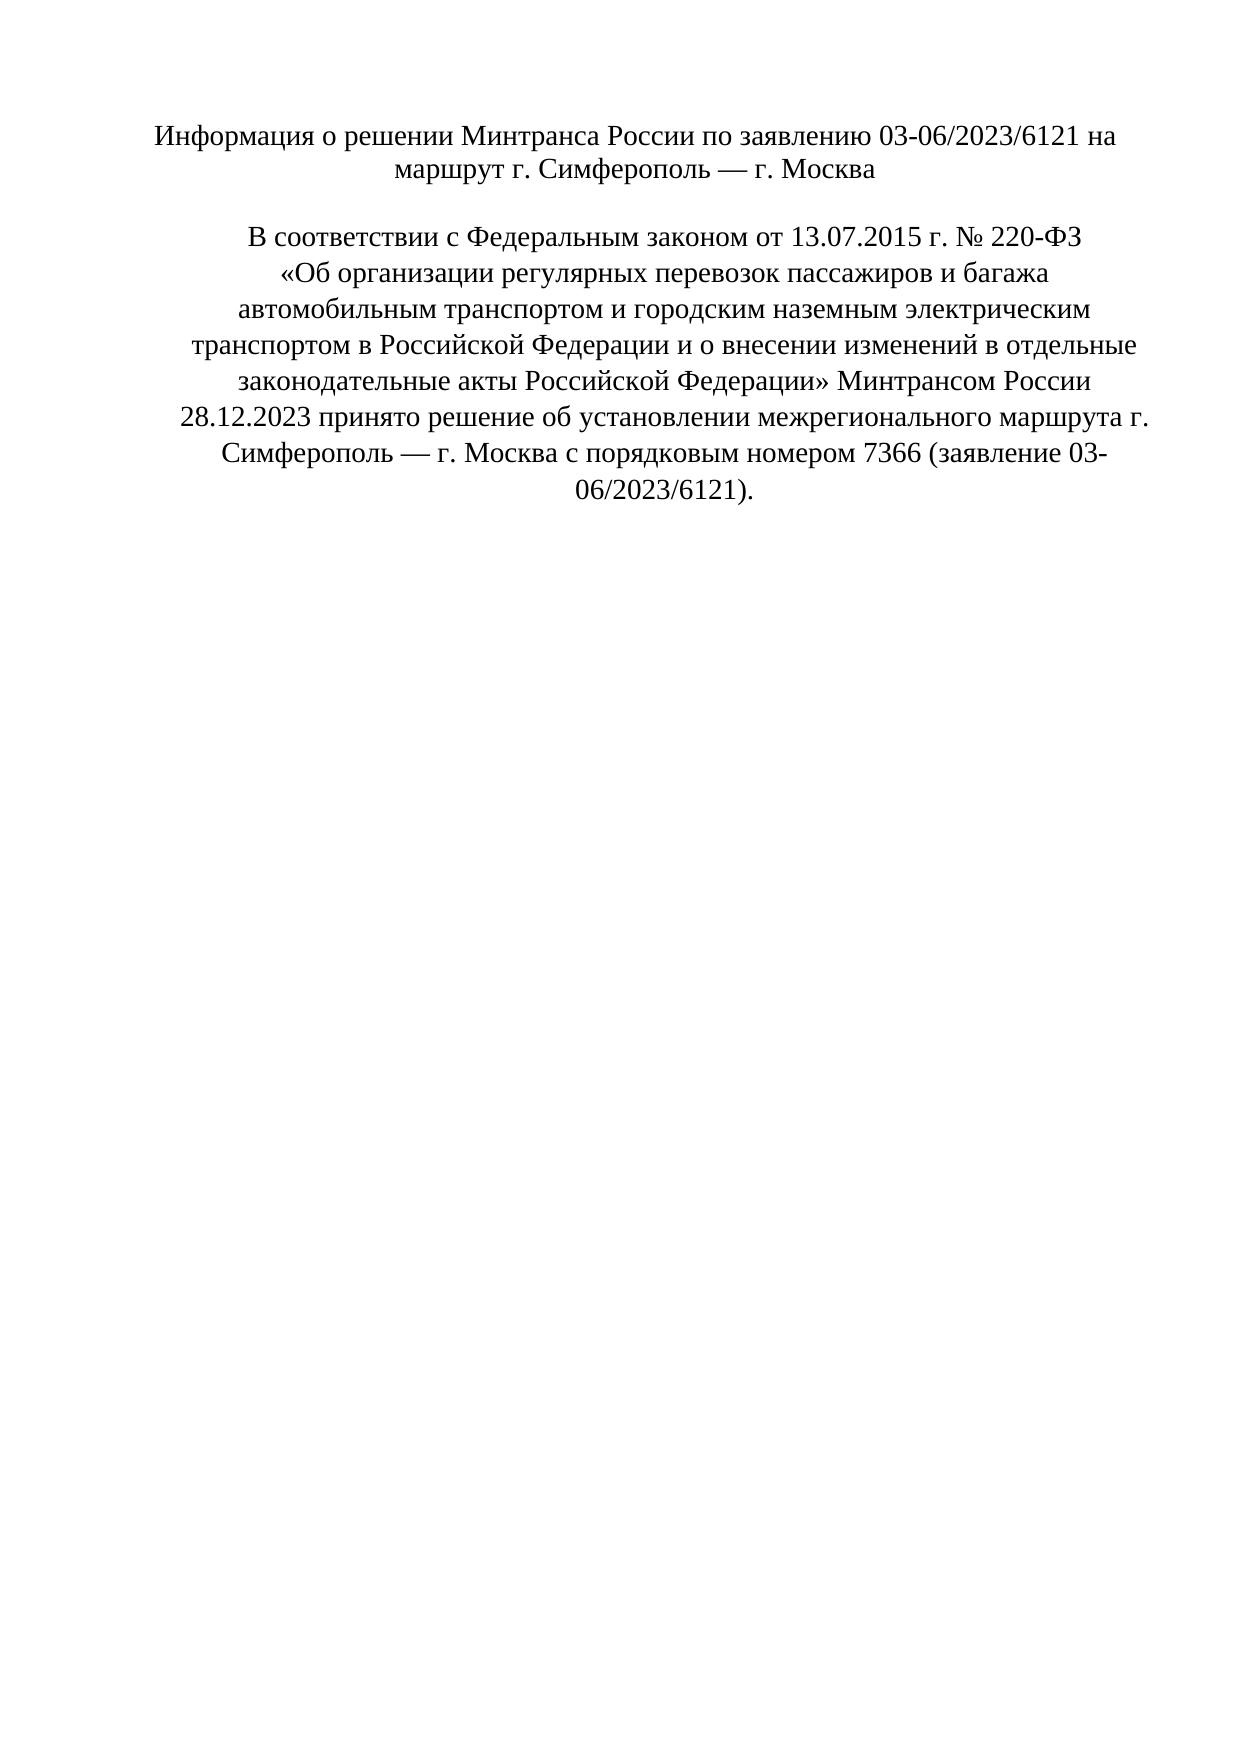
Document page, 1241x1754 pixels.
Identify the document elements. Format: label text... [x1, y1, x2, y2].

text Информация о решении Минтранса России по заявлению 03-06/2023/6121 на маршрут г. Симферополь — г. Москва [118, 118, 1152, 185]
text В соответствии с Федеральным законом от 13.07.2015 г. № 220-ФЗ «Об организации регулярных перевозок пассажиров и багажа автомобильным транспортом и городским наземным электрическим транспортом в Российской Федерации и о внесении изменений в отдельные законодательные акты Российской Федерации» Минтрансом России 28.12.2023 принято решение об установлении межрегионального маршрута г. Симферополь — г. Москва с порядковым номером 7366 (заявление 03-06/2023/6121). [177, 219, 1152, 505]
